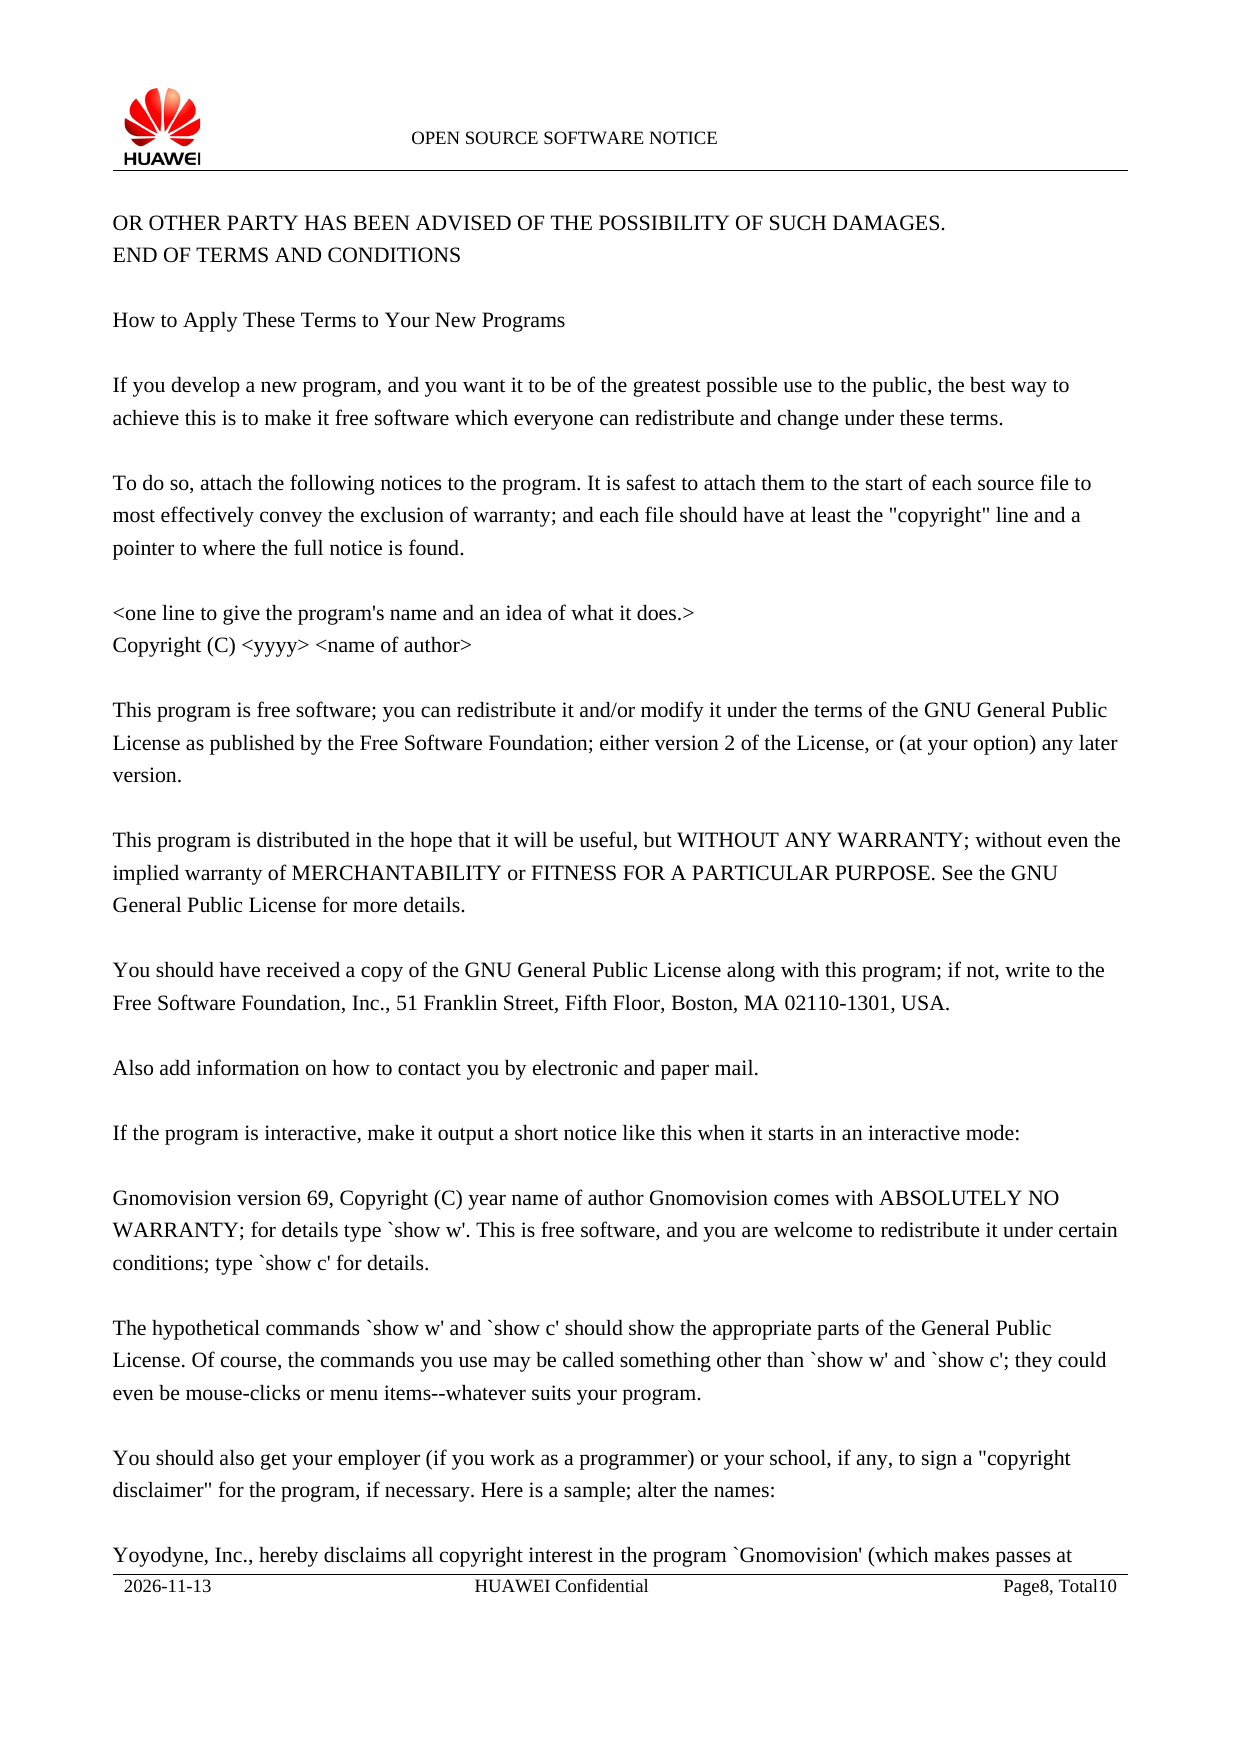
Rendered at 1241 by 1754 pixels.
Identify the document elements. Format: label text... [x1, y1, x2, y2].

picture [124, 88, 201, 165]
